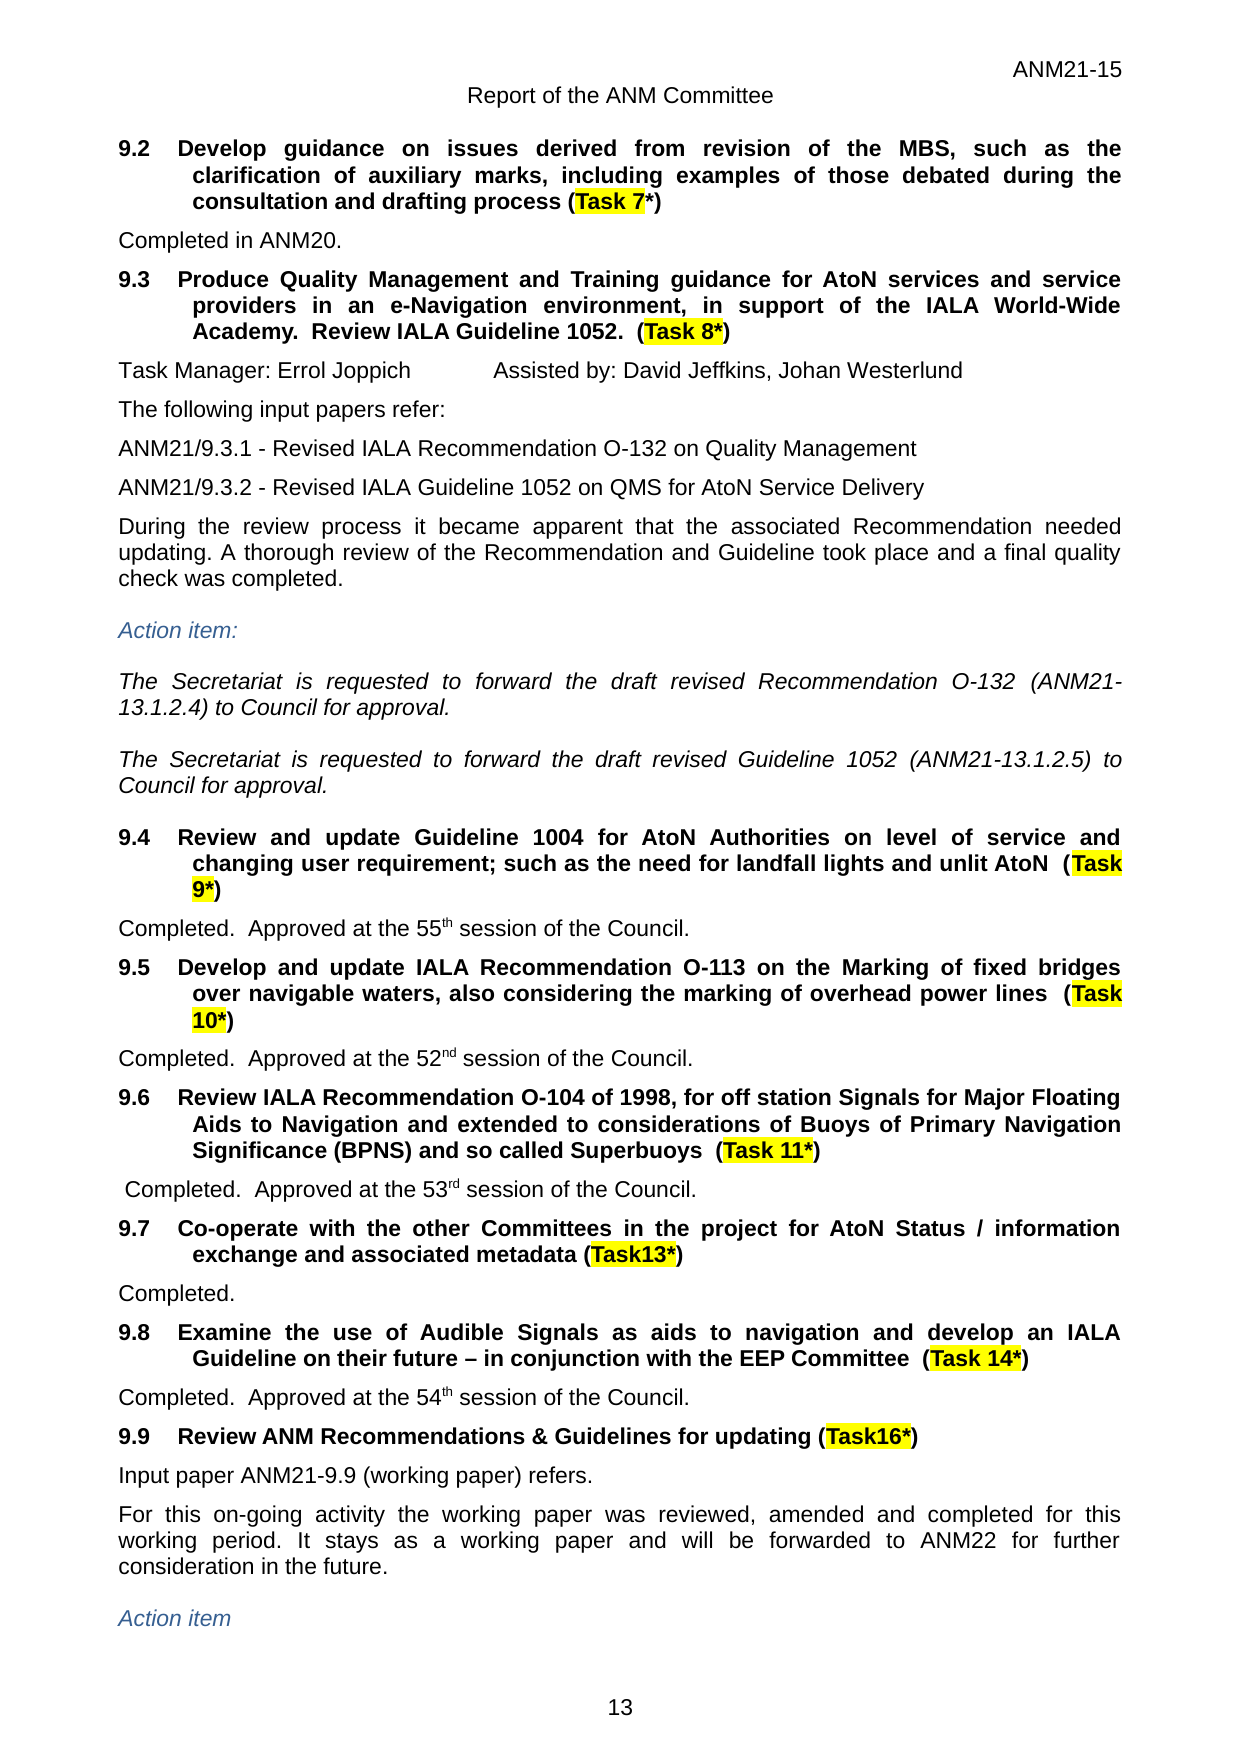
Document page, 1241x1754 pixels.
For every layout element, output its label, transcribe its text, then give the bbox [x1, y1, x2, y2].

text Input paper ANM21-9.9 (working paper) refers. [118, 1462, 1122, 1488]
subtitle Produce Quality Management and Training guidance for AtoN services and service providers in an e-Navigation environment, in support of the IALA World-Wide Academy. Review IALA Guideline 1052. (Task 8*) [118, 266, 1122, 345]
subtitle Review and update Guideline 1004 for AtoN Authorities on level of service and changing user requirement; such as the need for landfall lights and unlit AtoN (Task 9*) [118, 823, 1122, 902]
text During the review process it became apparent that the associated Recommendation needed updating. A thorough review of the Recommendation and Guideline took place and a final quality check was completed. [118, 513, 1122, 592]
subtitle Review ANM Recommendations & Guidelines for updating (Task16*) [118, 1423, 826, 1449]
text Completed. Approved at the 55th session of the Council. [118, 915, 1122, 941]
text Task Manager: Errol Joppich Assisted by: David Jeffkins, Johan Westerlund [118, 357, 1122, 383]
text Action item: [118, 617, 1122, 643]
text The Secretariat is requested to forward the draft revised Guideline 1052 (ANM21-13.1.2.5) to Council for approval. [118, 746, 1122, 798]
text Completed. Approved at the 52nd session of the Council. [118, 1045, 1122, 1072]
subtitle Examine the use of Audible Signals as aids to navigation and develop an IALA Guideline on their future – in conjunction with the EEP Committee (Task 14*) [118, 1319, 1122, 1371]
subtitle Develop guidance on issues derived from revision of the MBS, such as the clarification of auxiliary marks, including examples of those debated during the consultation and drafting process (Task 7*) [118, 135, 1122, 214]
subtitle Develop and update IALA Recommendation O-113 on the Marking of fixed bridges over navigable waters, also considering the marking of overhead power lines (Task 10*) [118, 954, 1122, 1033]
text For this on-going activity the working paper was reviewed, amended and completed for this working period. It stays as a working paper and will be forwarded to ANM22 for further consideration in the future. [118, 1501, 1122, 1579]
subtitle Review IALA Recommendation O-104 of 1998, for off station Signals for Major Floating Aids to Navigation and extended to considerations of Buoys of Primary Navigation Significance (BPNS) and so called Superbuoys (Task 11*) [118, 1084, 1122, 1163]
subtitle Review ANM Recommendations & Guidelines for updating (Task16*) [911, 1423, 1122, 1449]
text Action item [118, 1604, 1122, 1631]
text Completed. [118, 1280, 1122, 1306]
text ANM21/9.3.2 - Revised IALA Guideline 1052 on QMS for AtoN Service Delivery [118, 474, 1122, 500]
text Completed. Approved at the 53rd session of the Council. [118, 1176, 1122, 1202]
text Completed. Approved at the 54th session of the Council. [118, 1384, 1122, 1410]
subtitle Co-operate with the other Committees in the project for AtoN Status / information exchange and associated metadata (Task13*) [118, 1215, 1122, 1267]
text Completed in ANM20. [118, 227, 1122, 253]
text The Secretariat is requested to forward the draft revised Recommendation O-132 (ANM21-13.1.2.4) to Council for approval. [118, 668, 1122, 721]
text ANM21/9.3.1 - Revised IALA Recommendation O-132 on Quality Management [118, 435, 1122, 461]
text The following input papers refer: [118, 396, 1122, 422]
